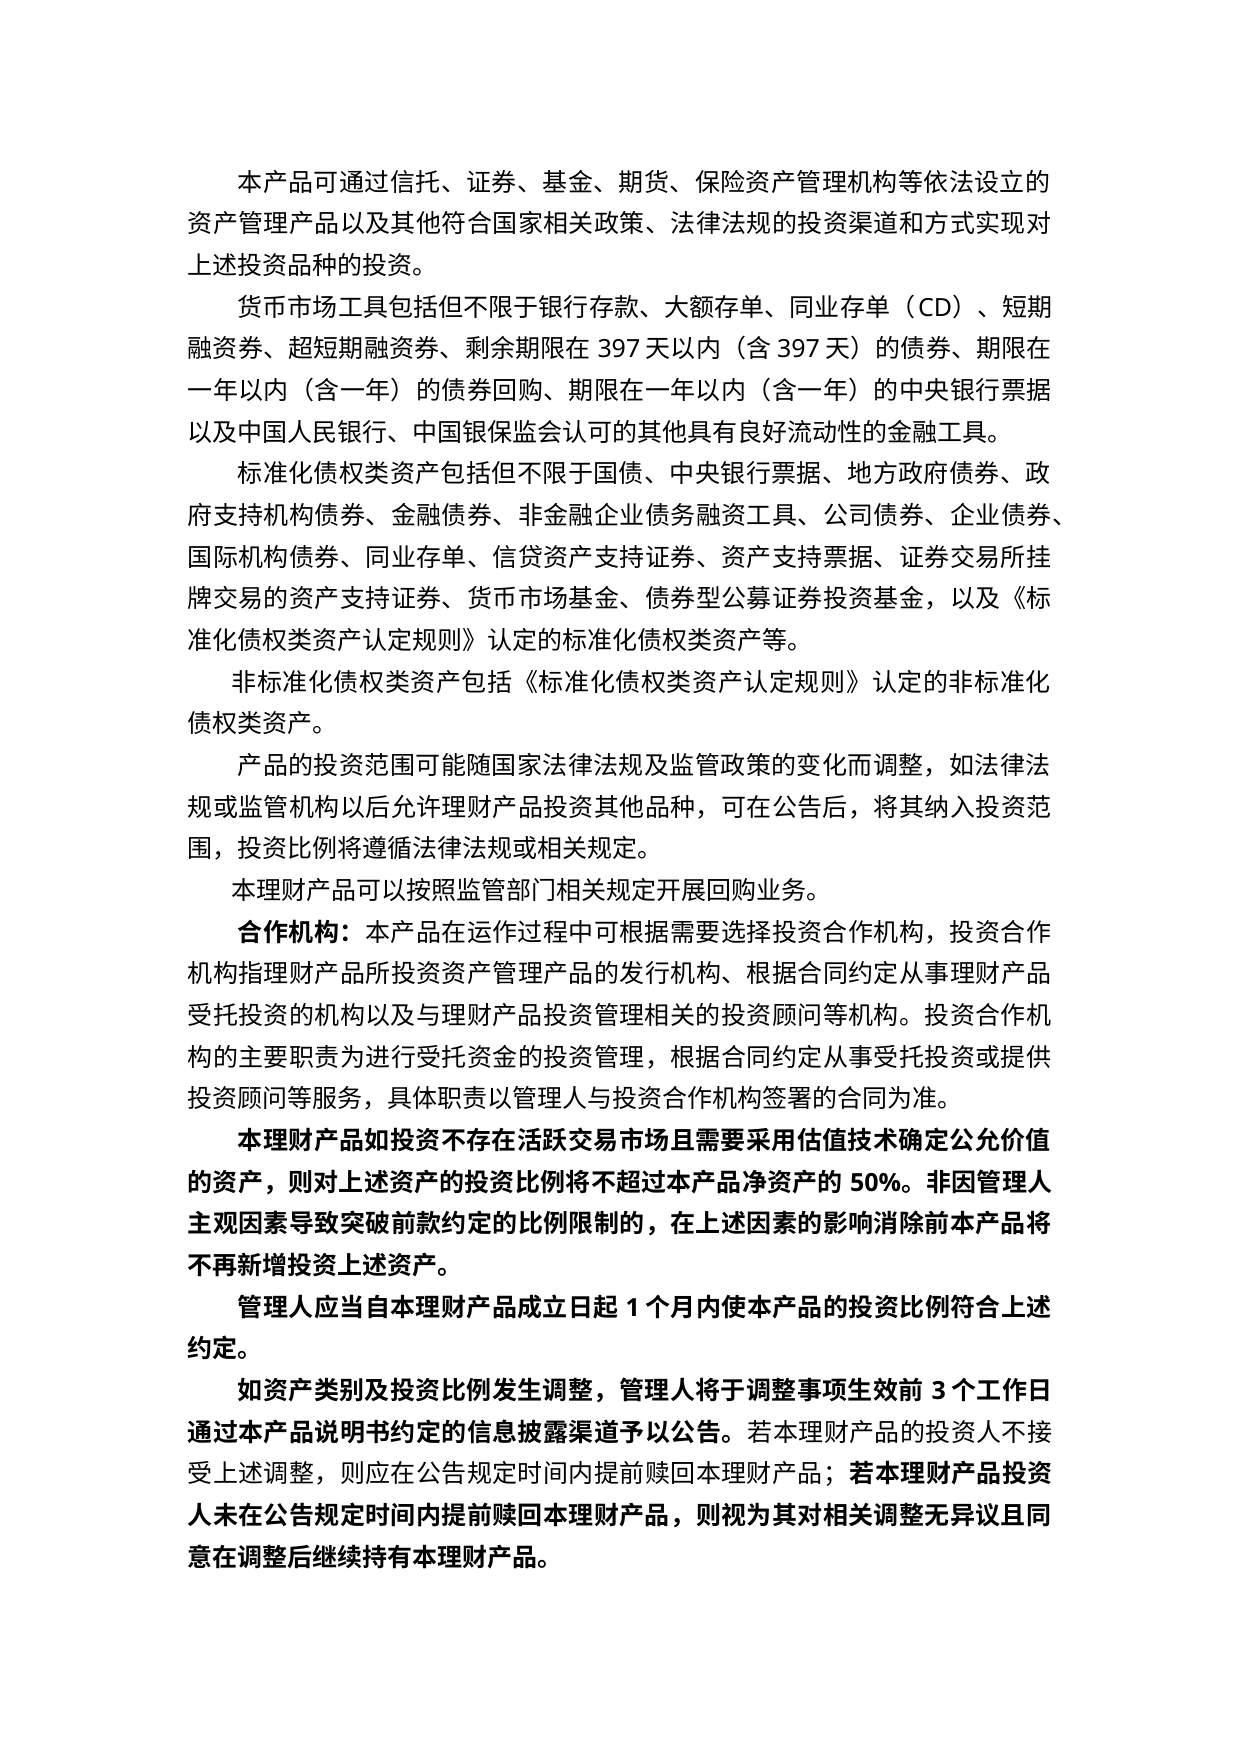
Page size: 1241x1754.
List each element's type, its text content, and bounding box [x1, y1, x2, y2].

text 非标准化债权类资产包括《标准化债权类资产认定规则》认定的非标准化债权类资产。 [187, 662, 1053, 740]
text 如资产类别及投资比例发生调整，管理人将于调整事项生效前3个工作日通过本产品说明书约定的信息披露渠道予以公告。若本理财产品的投资人不接受上述调整，则应在公告规定时间内提前赎回本理财产品；若本理财产品投资人未在公告规定时间内提前赎回本理财产品，则视为其对相关调整无异议且同意在调整后继续持有本理财产品。 [187, 1370, 1053, 1573]
text 产品的投资范围可能随国家法律法规及监管政策的变化而调整，如法律法规或监管机构以后允许理财产品投资其他品种，可在公告后，将其纳入投资范围，投资比例将遵循法律法规或相关规定。 [187, 745, 1053, 865]
text 合作机构：本产品在运作过程中可根据需要选择投资合作机构，投资合作机构指理财产品所投资资产管理产品的发行机构、根据合同约定从事理财产品受托投资的机构以及与理财产品投资管理相关的投资顾问等机构。投资合作机构的主要职责为进行受托资金的投资管理，根据合同约定从事受托投资或提供投资顾问等服务，具体职责以管理人与投资合作机构签署的合同为准。 [187, 912, 1053, 1115]
text 管理人应当自本理财产品成立日起1个月内使本产品的投资比例符合上述约定。 [187, 1287, 1053, 1365]
text 标准化债权类资产包括但不限于国债、中央银行票据、地方政府债券、政府支持机构债券、金融债券、非金融企业债务融资工具、公司债券、企业债券、国际机构债券、同业存单、信贷资产支持证券、资产支持票据、证券交易所挂牌交易的资产支持证券、货币市场基金、债券型公募证券投资基金，以及《标准化债权类资产认定规则》认定的标准化债权类资产等。 [187, 454, 1053, 657]
text 货币市场工具包括但不限于银行存款、大额存单、同业存单（CD）、短期融资券、超短期融资券、剩余期限在397天以内（含397天）的债券、期限在一年以内（含一年）的债券回购、期限在一年以内（含一年）的中央银行票据以及中国人民银行、中国银保监会认可的其他具有良好流动性的金融工具。 [187, 287, 1053, 448]
text 本理财产品可以按照监管部门相关规定开展回购业务。 [187, 870, 1053, 907]
text 本产品可通过信托、证券、基金、期货、保险资产管理机构等依法设立的资产管理产品以及其他符合国家相关政策、法律法规的投资渠道和方式实现对上述投资品种的投资。 [187, 162, 1053, 282]
text 本理财产品如投资不存在活跃交易市场且需要采用估值技术确定公允价值的资产，则对上述资产的投资比例将不超过本产品净资产的50%。非因管理人主观因素导致突破前款约定的比例限制的，在上述因素的影响消除前本产品将不再新增投资上述资产。 [187, 1120, 1053, 1282]
